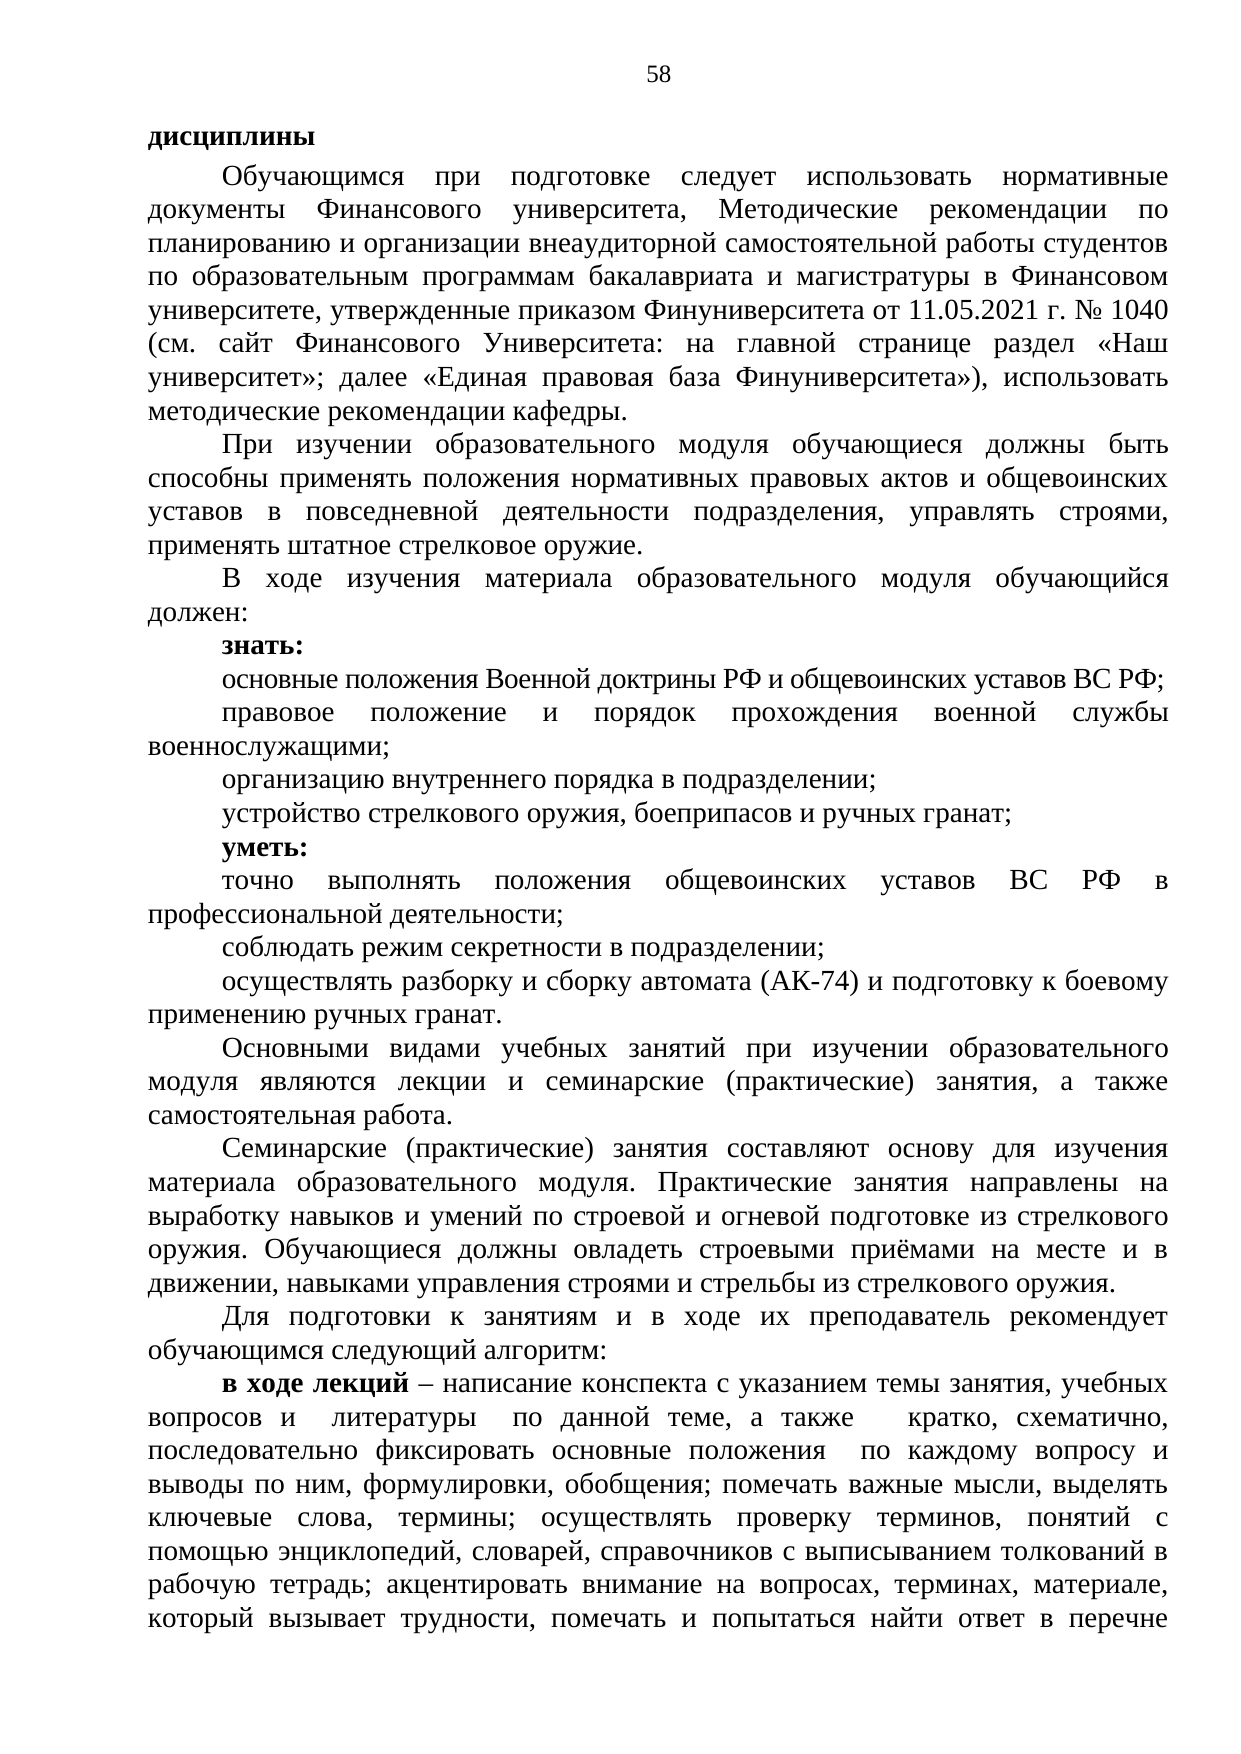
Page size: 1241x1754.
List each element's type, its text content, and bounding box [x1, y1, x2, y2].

text Основными видами учебных занятий при изучении образовательного модуля являются лекции и семинарские (практические) занятия, а также самостоятельная работа. [148, 1030, 1169, 1131]
text точно выполнять положения общевоинских уставов ВС РФ в профессиональной деятельности; [148, 862, 1169, 929]
text В ходе изучения материала образовательного модуля обучающийся должен: [148, 560, 1169, 627]
text Обучающимся при подготовке следует использовать нормативные документы Финансового университета, Методические рекомендации по планированию и организации внеаудиторной самостоятельной работы студентов по образовательным программам бакалавриата и магистратуры в Финансовом университете, утвержденные приказом Финуниверситета от 11.05.2021 г. № 1040 (см. сайт Финансового Университета: на главной странице раздел «Наш университет»; далее «Единая правовая база Финуниверситета»), использовать методические рекомендации кафедры. [148, 158, 1169, 426]
text осуществлять разборку и сборку автомата (АК-74) и подготовку к боевому применению ручных гранат. [148, 963, 1169, 1030]
text основные положения Военной доктрины РФ и общевоинских уставов ВС РФ; [148, 661, 1169, 694]
text правовое положение и порядок прохождения военной службы военнослужащими; [148, 694, 1169, 762]
text Для подготовки к занятиям и в ходе их преподаватель рекомендует обучающимся следующий алгоритм: [148, 1298, 1169, 1365]
text Семинарские (практические) занятия составляют основу для изучения материала образовательного модуля. Практические занятия направлены на выработку навыков и умений по строевой и огневой подготовке из стрелкового оружия. Обучающиеся должны овладеть строевыми приёмами на месте и в движении, навыками управления строями и стрельбы из стрелкового оружия. [148, 1131, 1169, 1298]
text уметь: [148, 829, 1169, 862]
text знать: [148, 627, 1169, 661]
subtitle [148, 118, 1169, 152]
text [148, 1365, 1169, 1634]
text соблюдать режим секретности в подразделении; [148, 929, 1169, 963]
text При изучении образовательного модуля обучающиеся должны быть способны применять положения нормативных правовых актов и общевоинских уставов в повседневной деятельности подразделения, управлять строями, применять штатное стрелковое оружие. [148, 426, 1169, 560]
text организацию внутреннего порядка в подразделении; [148, 762, 1169, 795]
text устройство стрелкового оружия, боеприпасов и ручных гранат; [148, 795, 1169, 829]
